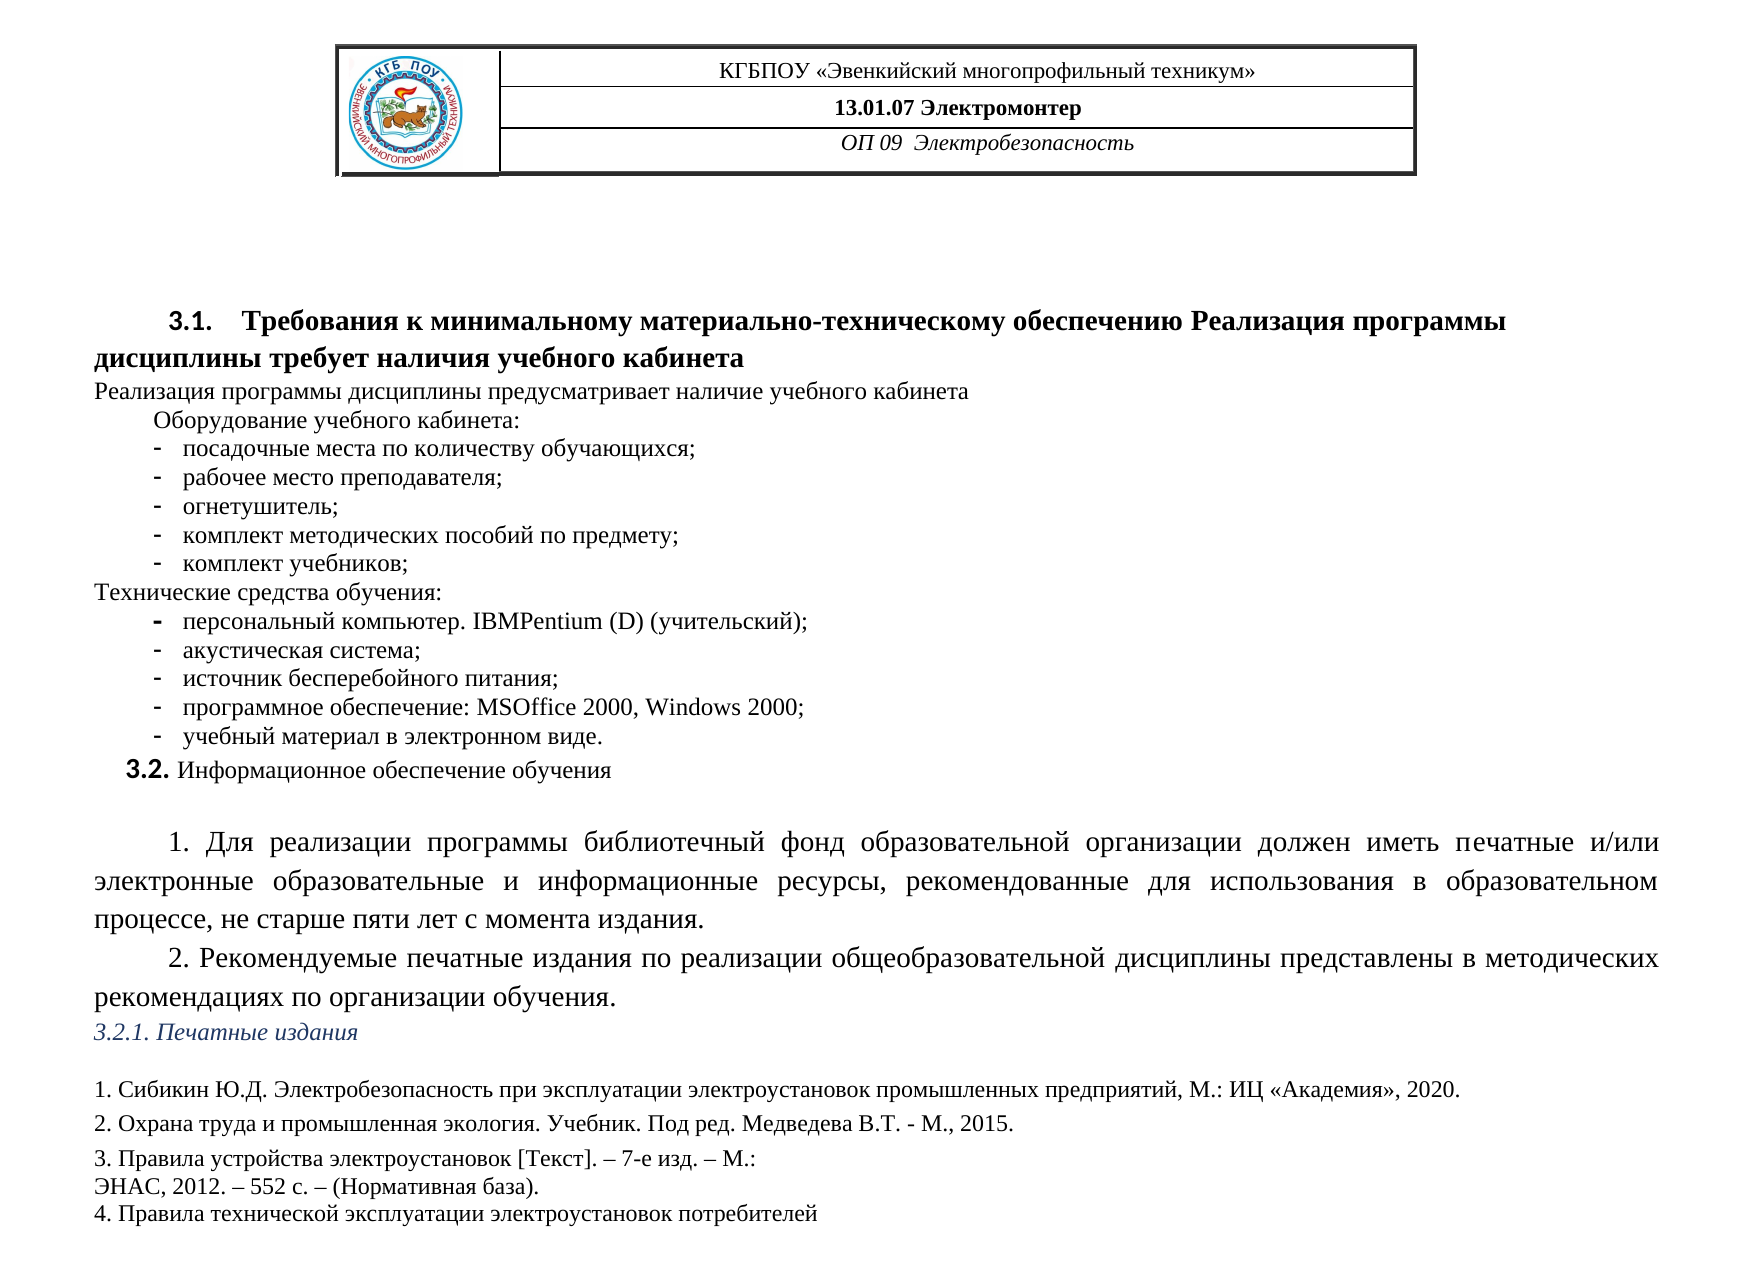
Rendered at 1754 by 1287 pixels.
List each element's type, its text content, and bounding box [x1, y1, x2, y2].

list акустическая система; [94, 635, 1704, 663]
list Требования к минимальному материально-техническому обеспечению Реализация программы дисциплины требует наличия учебного кабинета [94, 302, 1630, 373]
list посадочные места по количеству обучающихся; [94, 433, 1704, 462]
text 4. Правила технической эксплуатации электроустановок потребителей [94, 1199, 1659, 1227]
text 1. Для реализации программы библиотечный фонд образовательной организации должен иметь печатные и/или электронные образовательные и информационные ресурсы, рекомендованные для использования в образовательном процессе, не старше пяти лет с момента издания. [94, 824, 1659, 935]
picture [348, 56, 395, 104]
list программное обеспечение: MSOffice 2000, Windows 2000; [94, 692, 1704, 721]
list персональный компьютер. IBMPentium (D) (учительский); [94, 606, 1704, 635]
list комплект методических пособий по предмету; [94, 520, 1704, 548]
list источник бесперебойного питания; [94, 663, 1704, 692]
text 3. Правила устройства электроустановок [Текст]. – 7-е изд. – М.: [94, 1144, 1659, 1172]
list комплект учебников; [94, 548, 1704, 577]
subtitle Информационное обеспечение обучения [125, 750, 1659, 785]
list учебный материал в электронном виде. [94, 721, 1704, 750]
text ЭНАС, 2012. – 552 с. – (Нормативная база). [94, 1172, 1659, 1199]
text 2. Охрана труда и промышленная экология. Учебник. Под ред. Медведева В.Т. - М., 2015. [94, 1109, 1659, 1137]
text Оборудование учебного кабинета: [94, 405, 1704, 433]
text Технические средства обучения: [94, 577, 1704, 606]
list рабочее место преподавателя; [94, 462, 1704, 491]
text 2. Рекомендуемые печатные издания по реализации общеобразовательной дисциплины представлены в методических рекомендациях по организации обучения. [94, 940, 1659, 1012]
text 1. Сибикин Ю.Д. Электробезопасность при эксплуатации электроустановок промышленных предприятий, М.: ИЦ «Академия», 2020. [94, 1075, 1659, 1102]
picture [348, 56, 463, 171]
subtitle 3.2.1. Печатные издания [93, 1017, 1659, 1046]
list огнетушитель; [94, 491, 1704, 520]
text Реализация программы дисциплины предусматривает наличие учебного кабинета [94, 376, 1704, 405]
